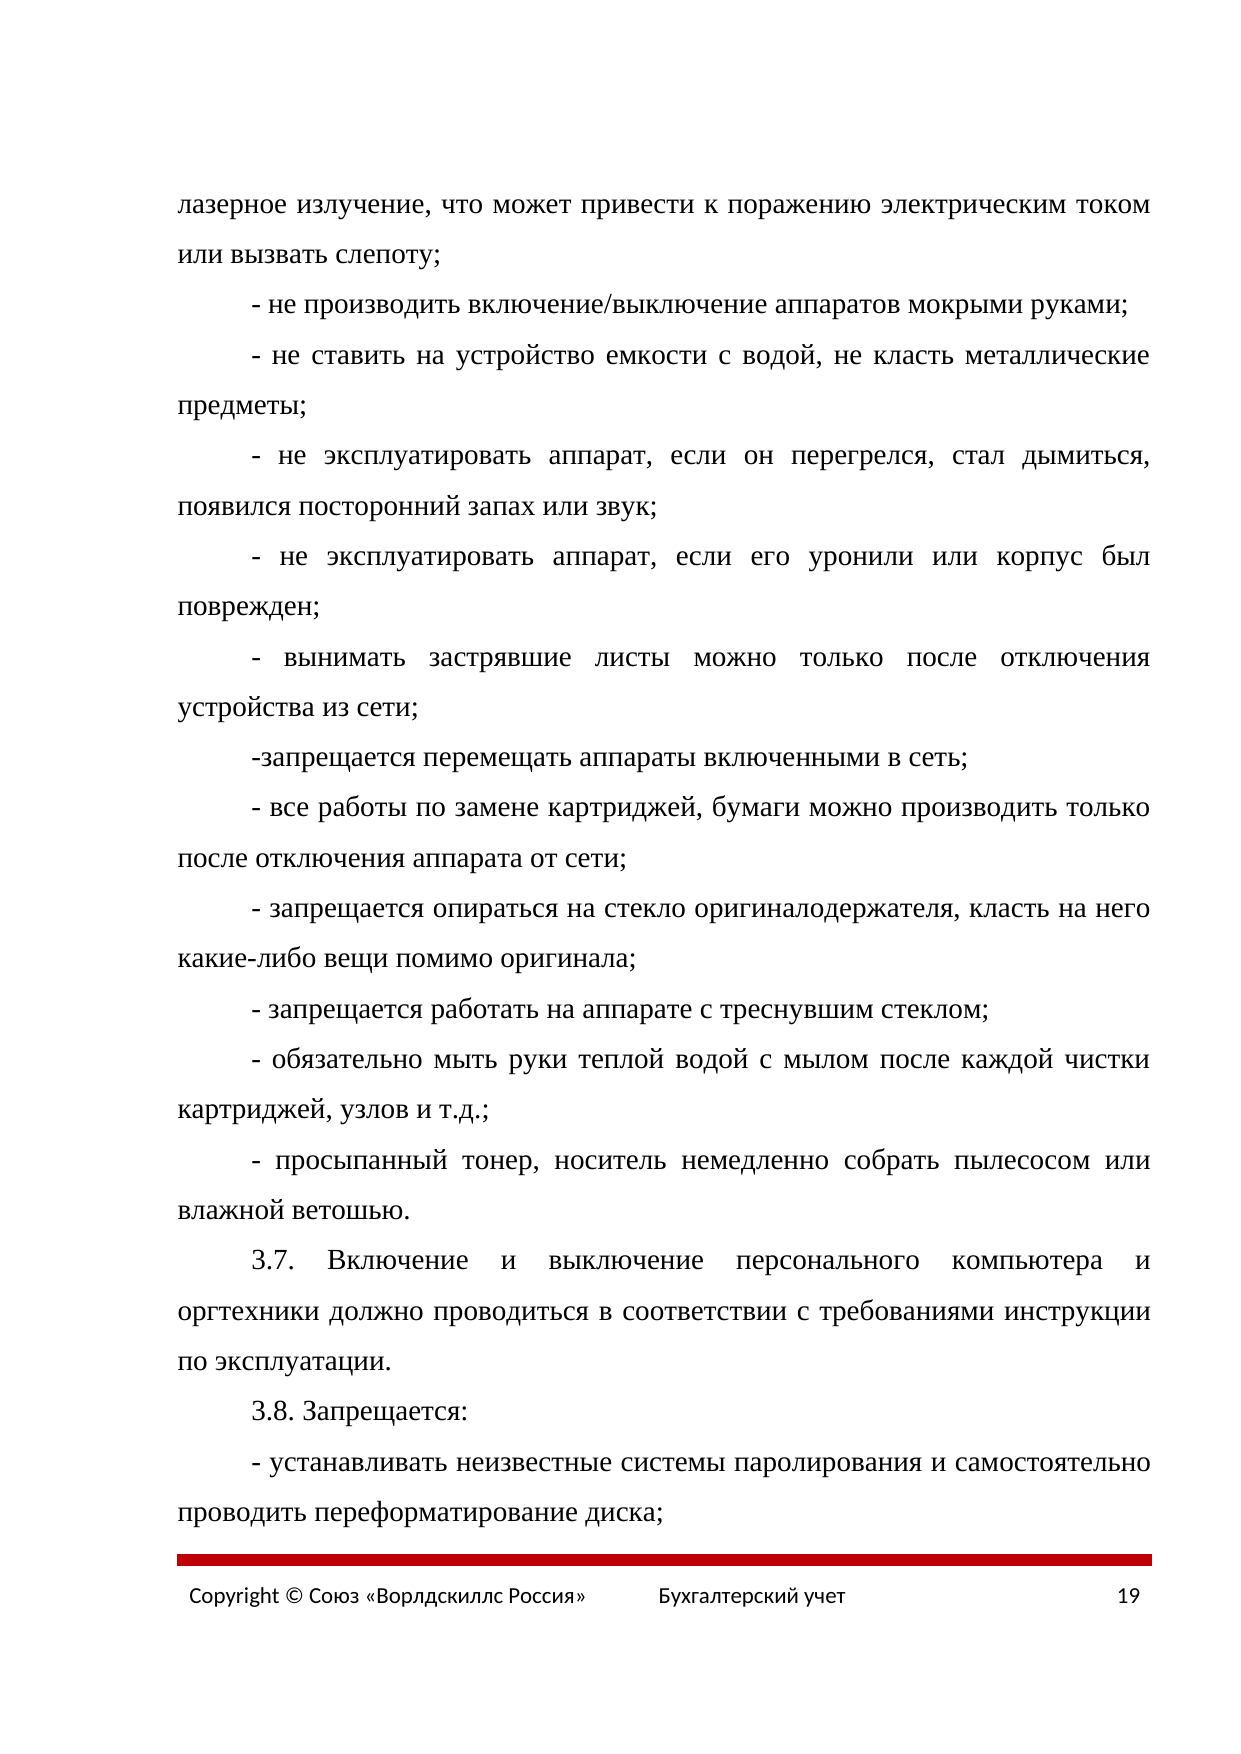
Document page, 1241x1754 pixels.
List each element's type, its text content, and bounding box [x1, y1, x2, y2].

text - не эксплуатировать аппарат, если он перегрелся, стал дымиться, появился посторонний запах или звук; [177, 437, 1152, 521]
text - вынимать застрявшие листы можно только после отключения устройства из сети; [177, 639, 1152, 722]
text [177, 186, 1152, 270]
text 3.8. Запрещается: [177, 1393, 1152, 1427]
text - обязательно мыть руки теплой водой с мылом после каждой чистки картриджей, узлов и т.д.; [177, 1041, 1152, 1125]
text -запрещается перемещать аппараты включенными в сеть; [177, 739, 1152, 773]
text - просыпанный тонер, носитель немедленно собрать пылесосом или влажной ветошью. [177, 1142, 1152, 1226]
text - не эксплуатировать аппарат, если его уронили или корпус был поврежден; [177, 538, 1152, 622]
text - все работы по замене картриджей, бумаги можно производить только после отключения аппарата от сети; [177, 789, 1152, 873]
text 3.7. Включение и выключение персонального компьютера и оргтехники должно проводиться в соответствии с требованиями инструкции по эксплуатации. [177, 1242, 1152, 1377]
text - запрещается работать на аппарате с треснувшим стеклом; [177, 991, 1152, 1024]
text - не ставить на устройство емкости с водой, не класть металлические предметы; [177, 337, 1152, 421]
text - запрещается опираться на стекло оригиналодержателя, класть на него какие-либо вещи помимо оригинала; [177, 890, 1152, 974]
text - устанавливать неизвестные системы паролирования и самостоятельно проводить переформатирование диска; [177, 1444, 1152, 1527]
text - не производить включение/выключение аппаратов мокрыми руками; [177, 286, 1152, 320]
